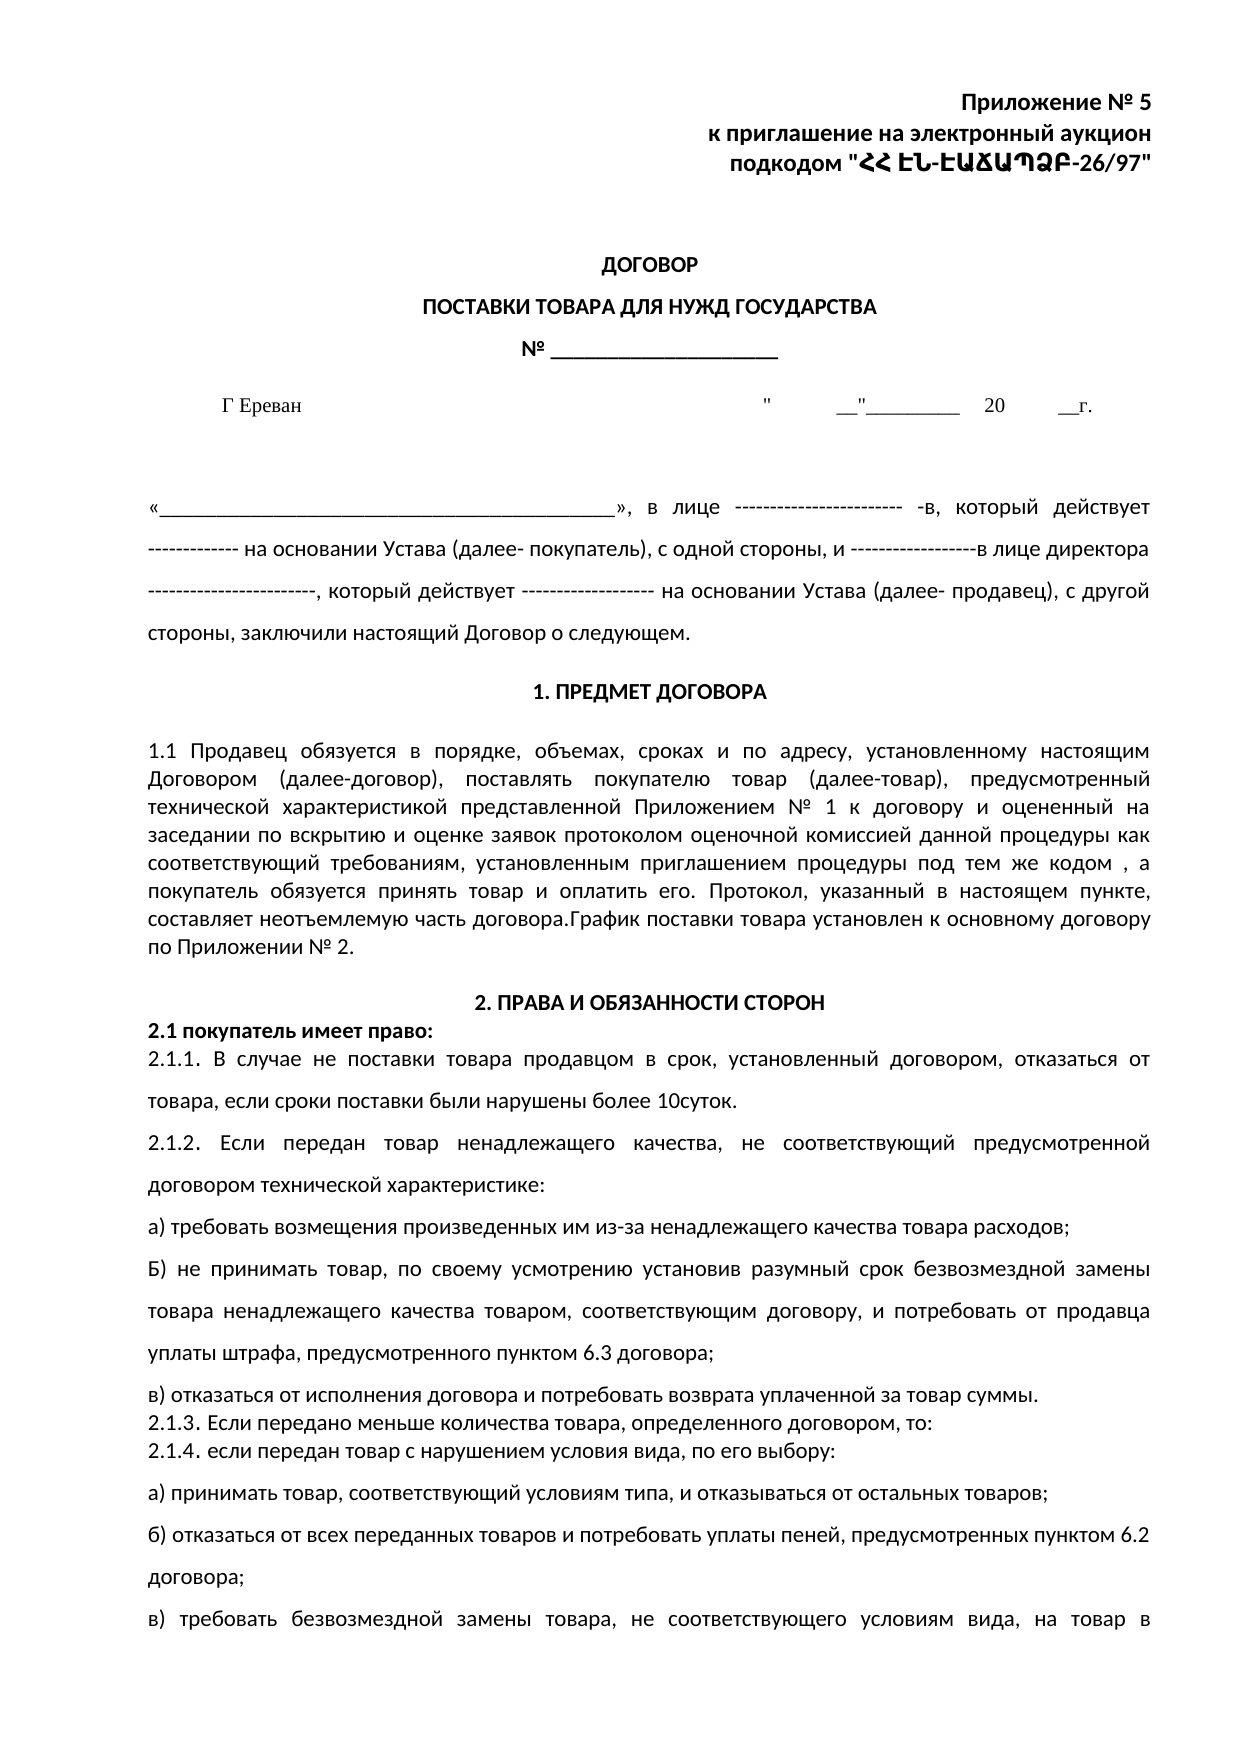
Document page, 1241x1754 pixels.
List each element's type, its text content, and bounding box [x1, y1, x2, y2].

text Приложение № 5 [148, 86, 1152, 117]
text к приглашение на электронный аукцион [177, 117, 1152, 147]
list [148, 1604, 1152, 1632]
list а) принимать товар, соответствующий условиям типа, и отказываться от остальных товаров; [148, 1478, 1152, 1506]
text «________________________________________», в лице ------------------------ -в, который действует ------------- на основании Устава (далее- покупатель), с одной стороны, и ------------------в лице директора ------------------------, который действует ------------------- на основании Устава (далее- продавец), с другой стороны, заключили настоящий Договор о следующем. [148, 492, 1152, 646]
text ДОГОВОР [148, 251, 1152, 278]
table_header " __"_________ 20 __г. [620, 393, 1104, 434]
list 2. ПРАВА И ОБЯЗАННОСТИ СТОРОН [148, 988, 1152, 1016]
list 2.1.4․ если передан товар с нарушением условия вида, по его выбору: [148, 1436, 1152, 1464]
list 2.1.1․ В случае не поставки товара продавцом в срок, установленный договором, отказаться от товара, если сроки поставки были нарушены более 10суток. [148, 1044, 1152, 1114]
text подкодом "ՀՀ ԷՆ-ԷԱՃԱՊՁԲ-26/97" [177, 147, 1152, 178]
text 1.1 Продавец обязуется в порядке, объемах, сроках и по адресу, установленному настоящим Договором (далее-договор), поставлять покупателю товар (далее-товар), предусмотренный технической характеристикой представленной Приложением № 1 к договору и оцененный на заседании по вскрытию и оценке заявок протоколом оценочной комиссией данной процедуры как соответствующий требованиям, установленным приглашением процедуры под тем же кодом , а покупатель обязуется принять товар и оплатить его. Протокол, указанный в настоящем пункте, составляет неотъемлемую часть договора.График поставки товара установлен к основному договору по Приложении № 2. [148, 736, 1152, 960]
table_header Г Ереван [136, 393, 620, 434]
text ПОСТАВКИ ТОВАРА ДЛЯ НУЖД ГОСУДАРСТВА [148, 292, 1152, 321]
text № ____________________ [148, 334, 1152, 362]
text в) отказаться от исполнения договора и потребовать возврата уплаченной за товар суммы. [148, 1380, 1152, 1408]
list Б) не принимать товар, по своему усмотрению установив разумный срок безвозмездной замены товара ненадлежащего качества товаром, соответствующим договору, и потребовать от продавца уплаты штрафа, предусмотренного пунктом 6.3 договора; [148, 1254, 1152, 1366]
text 1. ПРЕДМЕТ ДОГОВОРА [148, 677, 1152, 705]
list 2.1.2․ Если передан товар ненадлежащего качества, не соответствующий предусмотренной договором технической характеристике: [148, 1128, 1152, 1198]
list б) отказаться от всех переданных товаров и потребовать уплаты пеней, предусмотренных пунктом 6.2 договора; [148, 1520, 1152, 1590]
list а) требовать возмещения произведенных им из-за ненадлежащего качества товара расходов; [148, 1212, 1152, 1240]
text 2.1.3․ Если передано меньше количества товара, определенного договором, то: [148, 1408, 1152, 1436]
text 2.1 покупатель имеет право: [148, 1016, 1152, 1044]
